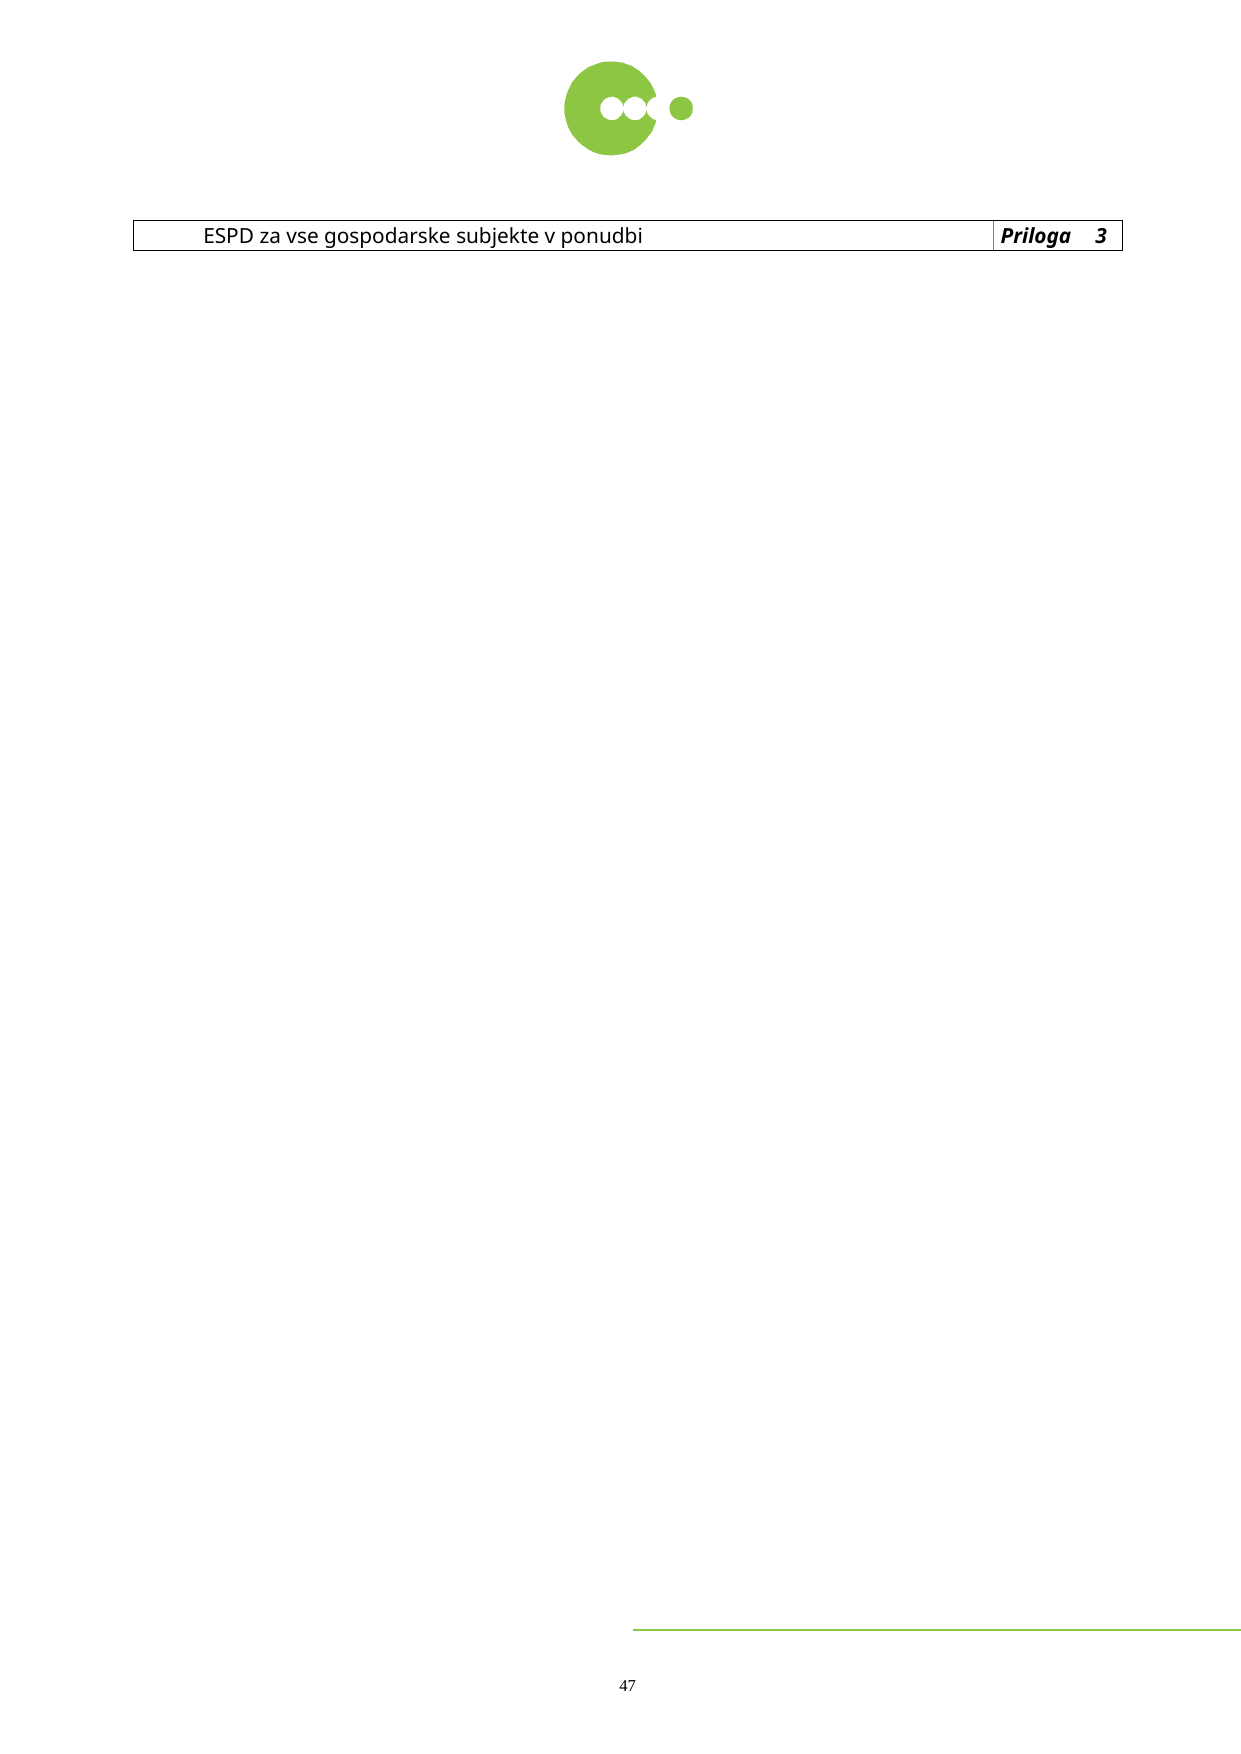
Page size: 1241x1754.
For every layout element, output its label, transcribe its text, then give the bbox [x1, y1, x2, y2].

table_header Priloga [994, 221, 1088, 250]
table_header 3 [1088, 221, 1122, 250]
table_header [134, 221, 196, 250]
table_header ESPD za vse gospodarske subjekte v ponudbi [196, 221, 993, 250]
